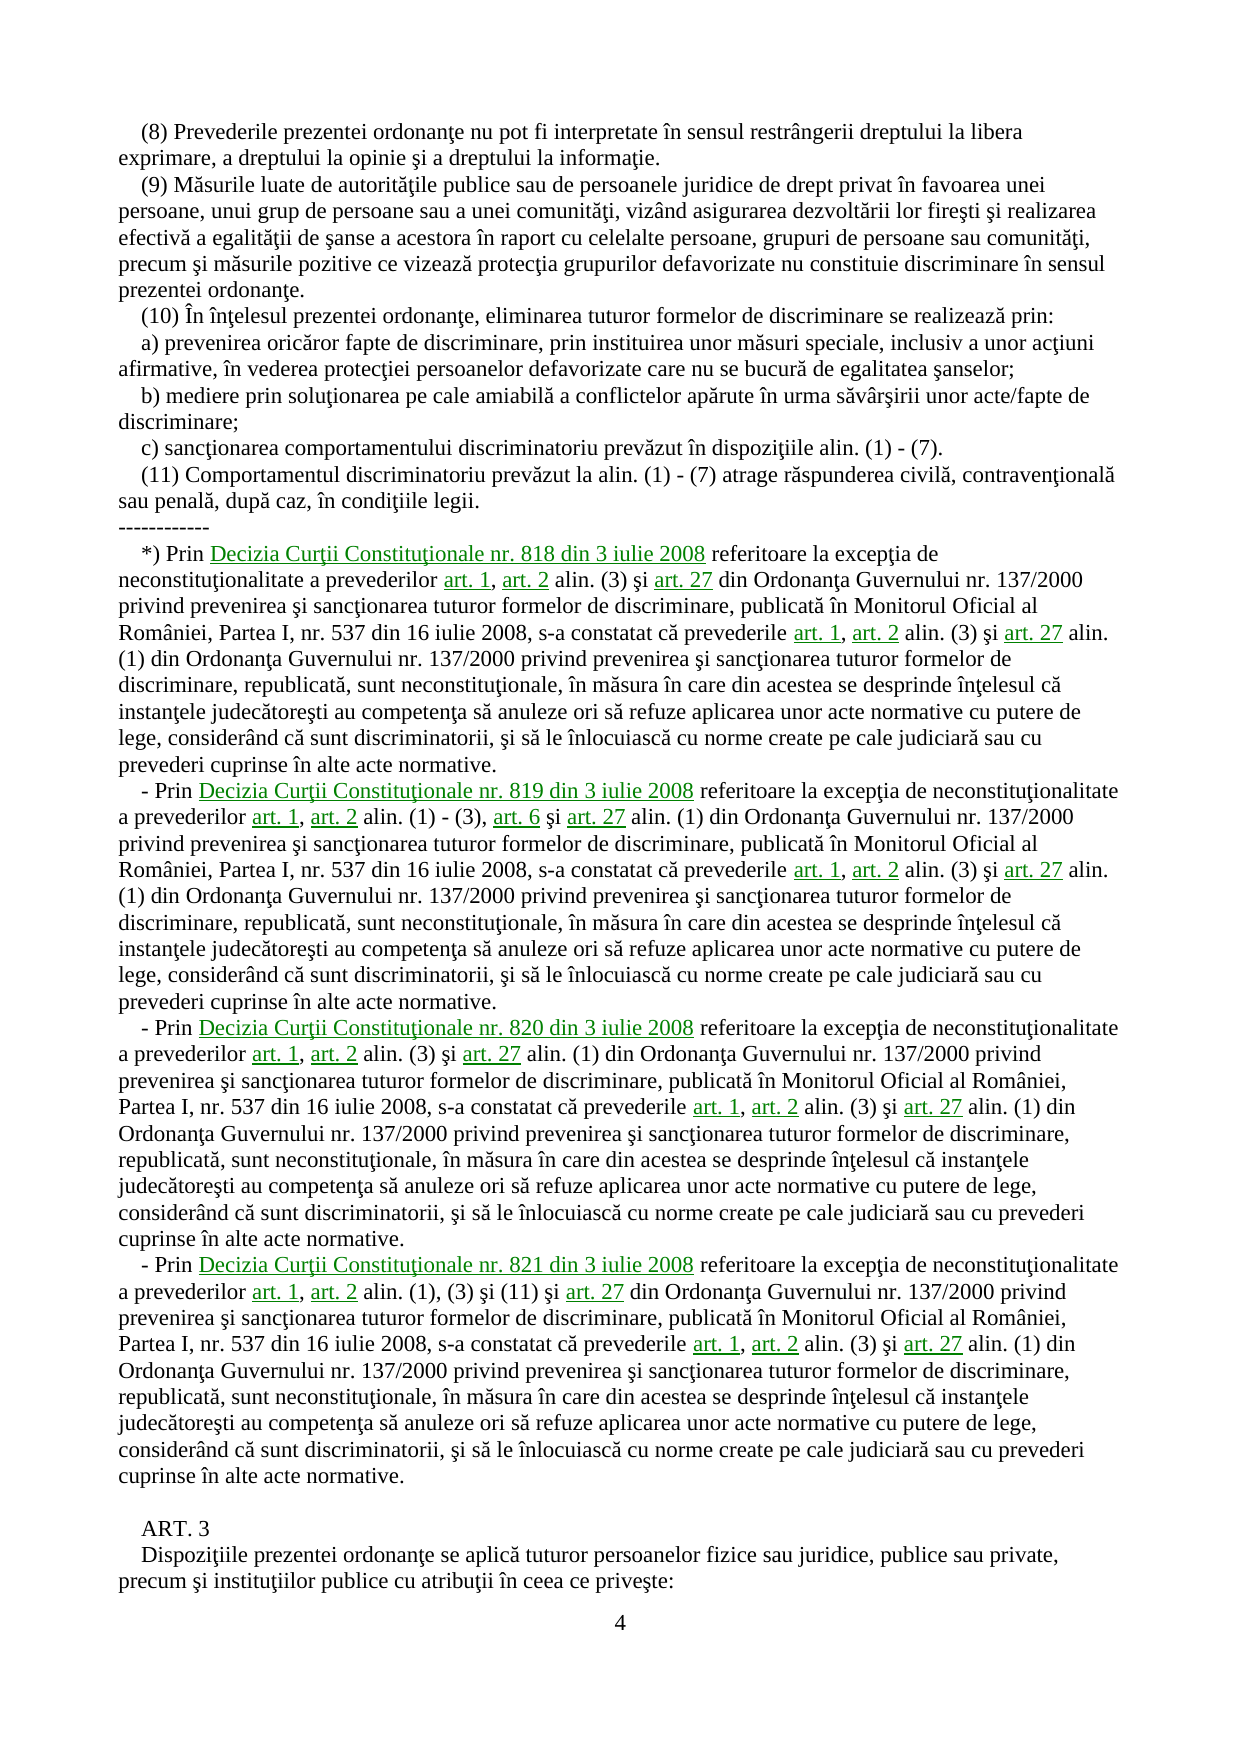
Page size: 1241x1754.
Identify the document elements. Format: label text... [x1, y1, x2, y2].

text ------------ [118, 513, 1122, 540]
text (8) Prevederile prezentei ordonanţe nu pot fi interpretate în sensul restrângerii dreptului la libera exprimare, a dreptului la opinie şi a dreptului la informaţie. [118, 118, 1122, 171]
text Dispoziţiile prezentei ordonanţe se aplică tuturor persoanelor fizice sau juridice, publice sau private, precum şi instituţiilor publice cu atribuţii în ceea ce priveşte: [118, 1541, 1122, 1594]
text a) prevenirea oricăror fapte de discriminare, prin instituirea unor măsuri speciale, inclusiv a unor acţiuni afirmative, în vederea protecţiei persoanelor defavorizate care nu se bucură de egalitatea şanselor; [118, 329, 1122, 382]
text c) sancţionarea comportamentului discriminatoriu prevăzut în dispoziţiile alin. (1) - (7). [118, 434, 1122, 461]
text *) Prin Decizia Curţii Constituţionale nr. 818 din 3 iulie 2008 referitoare la excepţia de neconstituţionalitate a prevederilor art. 1, art. 2 alin. (3) şi art. 27 din Ordonanţa Guvernului nr. 137/2000 privind prevenirea şi sancţionarea tuturor formelor de discriminare, publicată în Monitorul Oficial al României, Partea I, nr. 537 din 16 iulie 2008, s-a constatat că prevederile art. 1, art. 2 alin. (3) şi art. 27 alin. (1) din Ordonanţa Guvernului nr. 137/2000 privind prevenirea şi sancţionarea tuturor formelor de discriminare, republicată, sunt neconstituţionale, în măsura în care din acestea se desprinde înţelesul că instanţele judecătoreşti au competenţa să anuleze ori să refuze aplicarea unor acte normative cu putere de lege, considerând că sunt discriminatorii, şi să le înlocuiască cu norme create pe cale judiciară sau cu prevederi cuprinse în alte acte normative. [118, 540, 1122, 777]
text (11) Comportamentul discriminatoriu prevăzut la alin. (1) - (7) atrage răspunderea civilă, contravenţională sau penală, după caz, în condiţiile legii. [118, 461, 1122, 513]
text ART. 3 [118, 1515, 1122, 1541]
text (9) Măsurile luate de autorităţile publice sau de persoanele juridice de drept privat în favoarea unei persoane, unui grup de persoane sau a unei comunităţi, vizând asigurarea dezvoltării lor fireşti şi realizarea efectivă a egalităţii de şanse a acestora în raport cu celelalte persoane, grupuri de persoane sau comunităţi, precum şi măsurile pozitive ce vizează protecţia grupurilor defavorizate nu constituie discriminare în sensul prezentei ordonanţe. [118, 171, 1122, 303]
text - Prin Decizia Curţii Constituţionale nr. 820 din 3 iulie 2008 referitoare la excepţia de neconstituţionalitate a prevederilor art. 1, art. 2 alin. (3) şi art. 27 alin. (1) din Ordonanţa Guvernului nr. 137/2000 privind prevenirea şi sancţionarea tuturor formelor de discriminare, publicată în Monitorul Oficial al României, Partea I, nr. 537 din 16 iulie 2008, s-a constatat că prevederile art. 1, art. 2 alin. (3) şi art. 27 alin. (1) din Ordonanţa Guvernului nr. 137/2000 privind prevenirea şi sancţionarea tuturor formelor de discriminare, republicată, sunt neconstituţionale, în măsura în care din acestea se desprinde înţelesul că instanţele judecătoreşti au competenţa să anuleze ori să refuze aplicarea unor acte normative cu putere de lege, considerând că sunt discriminatorii, şi să le înlocuiască cu norme create pe cale judiciară sau cu prevederi cuprinse în alte acte normative. [118, 1014, 1122, 1251]
text b) mediere prin soluţionarea pe cale amiabilă a conflictelor apărute în urma săvârşirii unor acte/fapte de discriminare; [118, 382, 1122, 434]
text - Prin Decizia Curţii Constituţionale nr. 819 din 3 iulie 2008 referitoare la excepţia de neconstituţionalitate a prevederilor art. 1, art. 2 alin. (1) - (3), art. 6 şi art. 27 alin. (1) din Ordonanţa Guvernului nr. 137/2000 privind prevenirea şi sancţionarea tuturor formelor de discriminare, publicată în Monitorul Oficial al României, Partea I, nr. 537 din 16 iulie 2008, s-a constatat că prevederile art. 1, art. 2 alin. (3) şi art. 27 alin. (1) din Ordonanţa Guvernului nr. 137/2000 privind prevenirea şi sancţionarea tuturor formelor de discriminare, republicată, sunt neconstituţionale, în măsura în care din acestea se desprinde înţelesul că instanţele judecătoreşti au competenţa să anuleze ori să refuze aplicarea unor acte normative cu putere de lege, considerând că sunt discriminatorii, şi să le înlocuiască cu norme create pe cale judiciară sau cu prevederi cuprinse în alte acte normative. [118, 777, 1122, 1014]
text - Prin Decizia Curţii Constituţionale nr. 821 din 3 iulie 2008 referitoare la excepţia de neconstituţionalitate a prevederilor art. 1, art. 2 alin. (1), (3) şi (11) şi art. 27 din Ordonanţa Guvernului nr. 137/2000 privind prevenirea şi sancţionarea tuturor formelor de discriminare, publicată în Monitorul Oficial al României, Partea I, nr. 537 din 16 iulie 2008, s-a constatat că prevederile art. 1, art. 2 alin. (3) şi art. 27 alin. (1) din Ordonanţa Guvernului nr. 137/2000 privind prevenirea şi sancţionarea tuturor formelor de discriminare, republicată, sunt neconstituţionale, în măsura în care din acestea se desprinde înţelesul că instanţele judecătoreşti au competenţa să anuleze ori să refuze aplicarea unor acte normative cu putere de lege, considerând că sunt discriminatorii, şi să le înlocuiască cu norme create pe cale judiciară sau cu prevederi cuprinse în alte acte normative. [118, 1251, 1122, 1488]
text (10) În înţelesul prezentei ordonanţe, eliminarea tuturor formelor de discriminare se realizează prin: [118, 303, 1122, 329]
